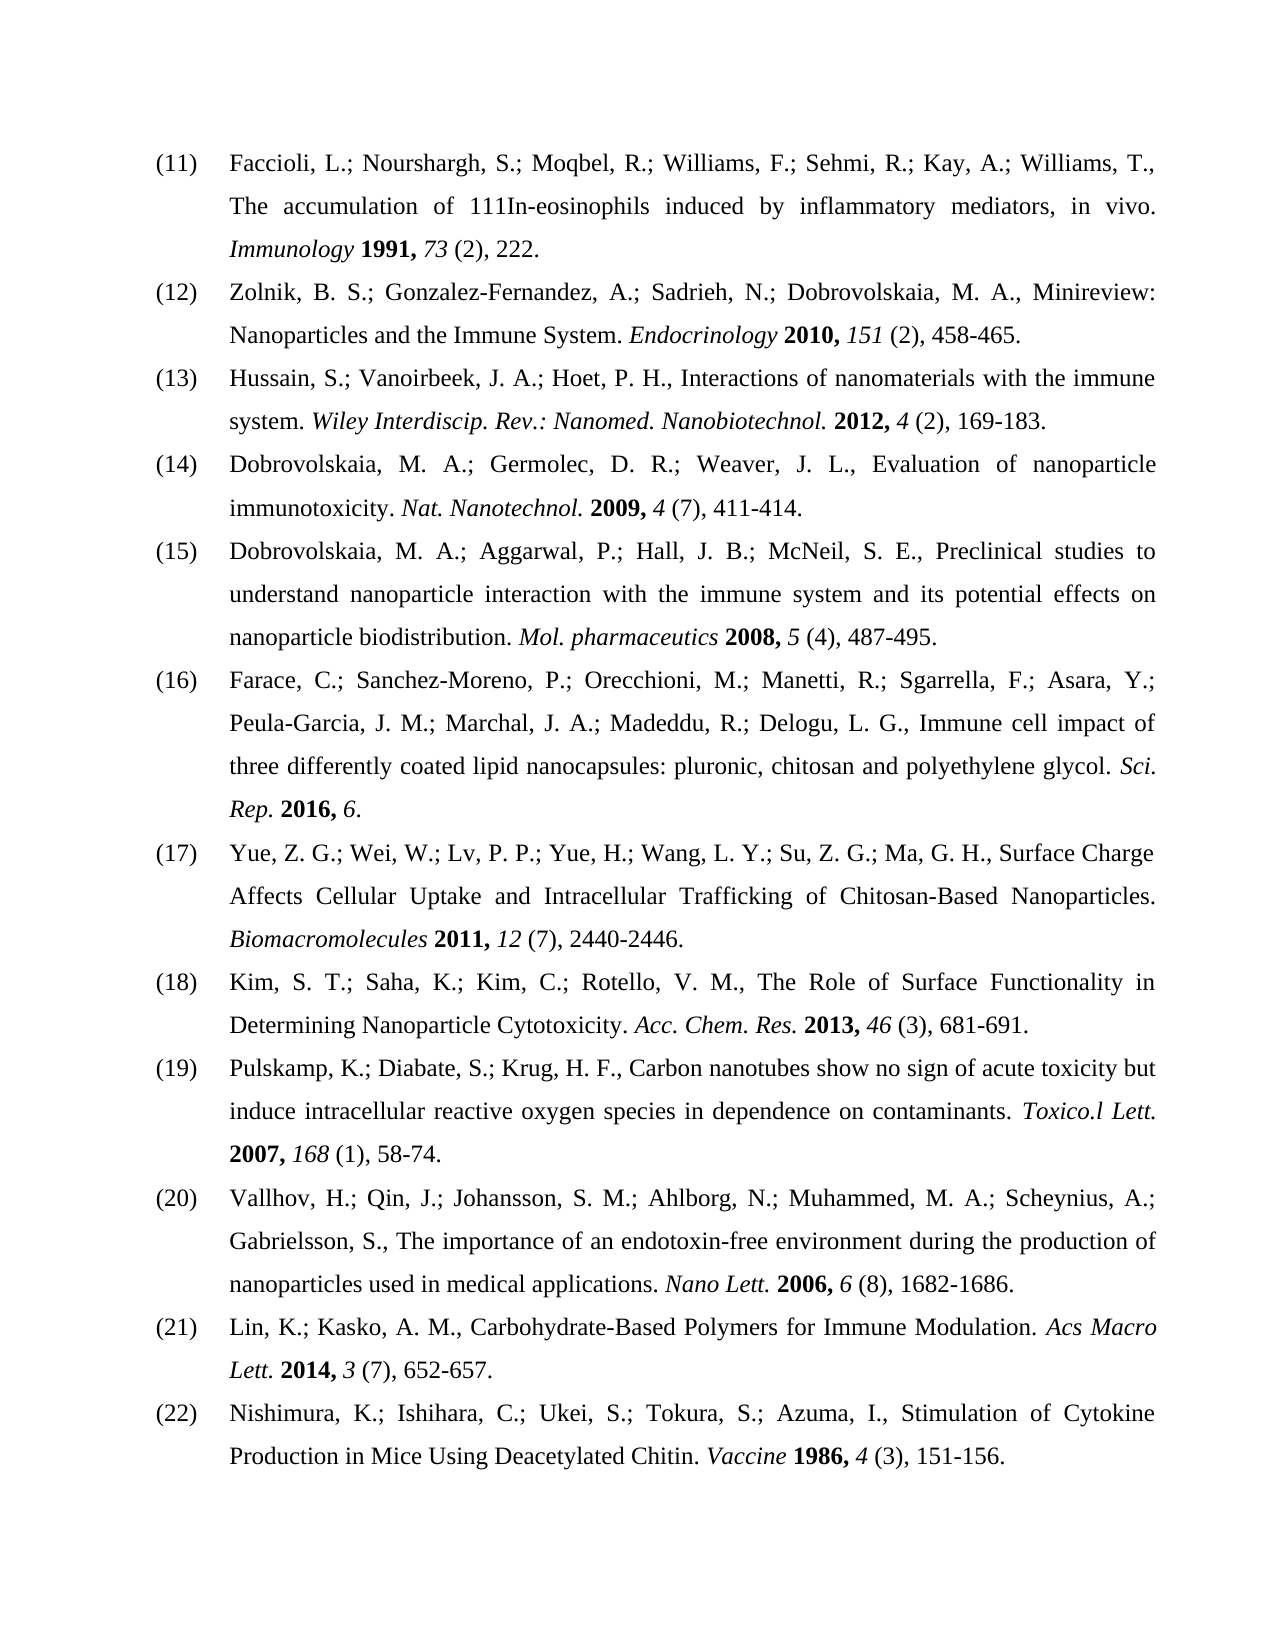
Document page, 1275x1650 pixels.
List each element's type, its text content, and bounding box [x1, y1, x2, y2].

list Nishimura, K.; Ishihara, C.; Ukei, S.; Tokura, S.; Azuma, I., Stimulation of Cytokine Production in Mice Using Deacetylated Chitin. Vaccine 1986, 4 (3), 151-156. [156, 1398, 1157, 1470]
list Yue, Z. G.; Wei, W.; Lv, P. P.; Yue, H.; Wang, L. Y.; Su, Z. G.; Ma, G. H., Surface Charge Affects Cellular Uptake and Intracellular Trafficking of Chitosan-Based Nanoparticles. Biomacromolecules 2011, 12 (7), 2440-2446. [156, 838, 1157, 953]
list Zolnik, B. S.; Gonzalez-Fernandez, A.; Sadrieh, N.; Dobrovolskaia, M. A., Minireview: Nanoparticles and the Immune System. Endocrinology 2010, 151 (2), 458-465. [156, 277, 1157, 349]
list Faccioli, L.; Nourshargh, S.; Moqbel, R.; Williams, F.; Sehmi, R.; Kay, A.; Williams, T., The accumulation of 111In-eosinophils induced by inflammatory mediators, in vivo. Immunology 1991, 73 (2), 222. [156, 148, 1157, 263]
list Farace, C.; Sanchez-Moreno, P.; Orecchioni, M.; Manetti, R.; Sgarrella, F.; Asara, Y.; Peula-Garcia, J. M.; Marchal, J. A.; Madeddu, R.; Delogu, L. G., Immune cell impact of three differently coated lipid nanocapsules: pluronic, chitosan and polyethylene glycol. Sci. Rep. 2016, 6. [156, 665, 1157, 823]
list Pulskamp, K.; Diabate, S.; Krug, H. F., Carbon nanotubes show no sign of acute toxicity but induce intracellular reactive oxygen species in dependence on contaminants. Toxico.l Lett. 2007, 168 (1), 58-74. [156, 1053, 1157, 1168]
list Dobrovolskaia, M. A.; Aggarwal, P.; Hall, J. B.; McNeil, S. E., Preclinical studies to understand nanoparticle interaction with the immune system and its potential effects on nanoparticle biodistribution. Mol. pharmaceutics 2008, 5 (4), 487-495. [156, 536, 1157, 651]
list Hussain, S.; Vanoirbeek, J. A.; Hoet, P. H., Interactions of nanomaterials with the immune system. Wiley Interdiscip. Rev.: Nanomed. Nanobiotechnol. 2012, 4 (2), 169-183. [156, 363, 1157, 435]
list Lin, K.; Kasko, A. M., Carbohydrate-Based Polymers for Immune Modulation. Acs Macro Lett. 2014, 3 (7), 652-657. [156, 1312, 1157, 1384]
list Vallhov, H.; Qin, J.; Johansson, S. M.; Ahlborg, N.; Muhammed, M. A.; Scheynius, A.; Gabrielsson, S., The importance of an endotoxin-free environment during the production of nanoparticles used in medical applications. Nano Lett. 2006, 6 (8), 1682-1686. [156, 1183, 1157, 1298]
list Kim, S. T.; Saha, K.; Kim, C.; Rotello, V. M., The Role of Surface Functionality in Determining Nanoparticle Cytotoxicity. Acc. Chem. Res. 2013, 46 (3), 681-691. [156, 967, 1157, 1039]
list Dobrovolskaia, M. A.; Germolec, D. R.; Weaver, J. L., Evaluation of nanoparticle immunotoxicity. Nat. Nanotechnol. 2009, 4 (7), 411-414. [156, 449, 1157, 521]
